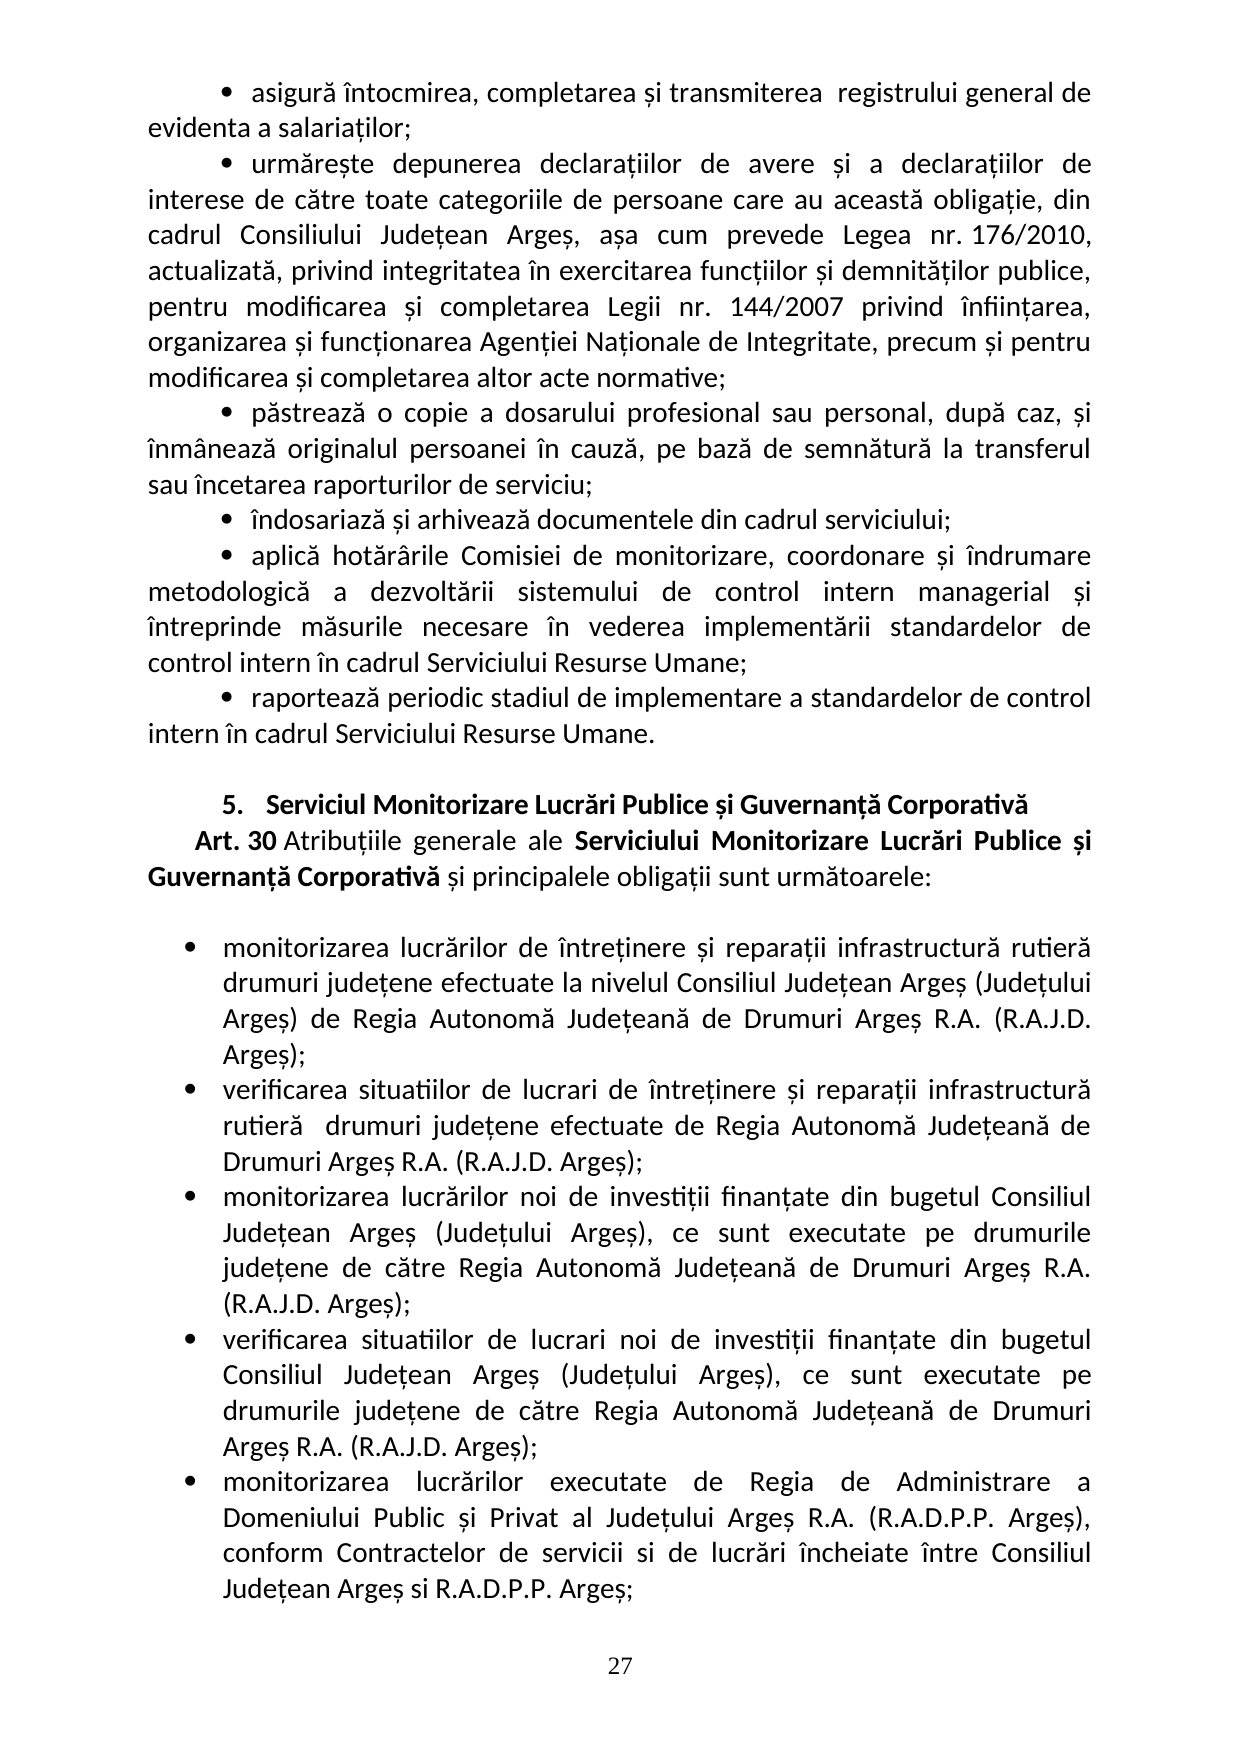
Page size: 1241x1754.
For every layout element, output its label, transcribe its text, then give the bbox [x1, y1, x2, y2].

list verificarea situatiilor de lucrari noi de investiţii finanţate din bugetul Consiliul Judeţean Argeş (Judeţului Argeş), ce sunt executate pe drumurile judeţene de către Regia Autonomă Judeţeană de Drumuri Argeş R.A. (R.A.J.D. Argeş); [185, 1321, 1092, 1463]
list păstrează o copie a dosarului profesional sau personal, după caz, şi înmânează originalul persoanei în cauză, pe bază de semnătură la transferul sau încetarea raporturilor de serviciu; [148, 394, 1092, 501]
list urmăreşte depunerea declaraţiilor de avere şi a declaraţiilor de interese de către toate categoriile de persoane care au această obligaţie, din cadrul Consiliului Judeţean Argeş, aşa cum prevede Legea nr. 176/2010, actualizată, privind integritatea în exercitarea funcţiilor şi demnităţilor publice, pentru modificarea şi completarea Legii nr. 144/2007 privind înfiinţarea, organizarea şi funcţionarea Agenţiei Naţionale de Integritate, precum şi pentru modificarea şi completarea altor acte normative; [148, 145, 1092, 394]
list îndosariază şi arhivează documentele din cadrul serviciului; [148, 501, 1092, 537]
list aplică hotărârile Comisiei de monitorizare, coordonare şi îndrumare metodologică a dezvoltării sistemului de control intern managerial şi întreprinde măsurile necesare în vederea implementării standardelor de control intern în cadrul Serviciului Resurse Umane; [148, 537, 1092, 679]
list monitorizarea lucrărilor executate de Regia de Administrare a Domeniului Public şi Privat al Judeţului Argeş R.A. (R.A.D.P.P. Argeş), conform Contractelor de servicii si de lucrări încheiate între Consiliul Judeţean Argeş si R.A.D.P.P. Argeş; [185, 1463, 1092, 1606]
list raportează periodic stadiul de implementare a standardelor de control intern în cadrul Serviciului Resurse Umane. [148, 679, 1092, 751]
list monitorizarea lucrărilor de întreţinere şi reparaţii infrastructură rutieră drumuri judeţene efectuate la nivelul Consiliul Judeţean Argeş (Judeţului Argeş) de Regia Autonomă Județeană de Drumuri Argeş R.A. (R.A.J.D. Argeş); [185, 929, 1092, 1071]
text Art. 30 Atribuţiile generale ale Serviciului Monitorizare Lucrări Publice şi Guvernanţă Corporativă şi principalele obligaţii sunt următoarele: [148, 822, 1092, 893]
list verificarea situatiilor de lucrari de întreţinere şi reparaţii infrastructură rutieră drumuri judeţene efectuate de Regia Autonomă Judeţeană de Drumuri Argeş R.A. (R.A.J.D. Argeş); [185, 1071, 1092, 1178]
list Serviciul Monitorizare Lucrări Publice şi Guvernanţă Corporativă [222, 786, 1092, 822]
list asigură întocmirea, completarea şi transmiterea registrului general de evidenta a salariaţilor; [148, 74, 1092, 145]
list monitorizarea lucrărilor noi de investiţii finanţate din bugetul Consiliul Judeţean Argeş (Judeţului Argeş), ce sunt executate pe drumurile judeţene de către Regia Autonomă Judeţeană de Drumuri Argeş R.A. (R.A.J.D. Argeş); [185, 1178, 1092, 1321]
